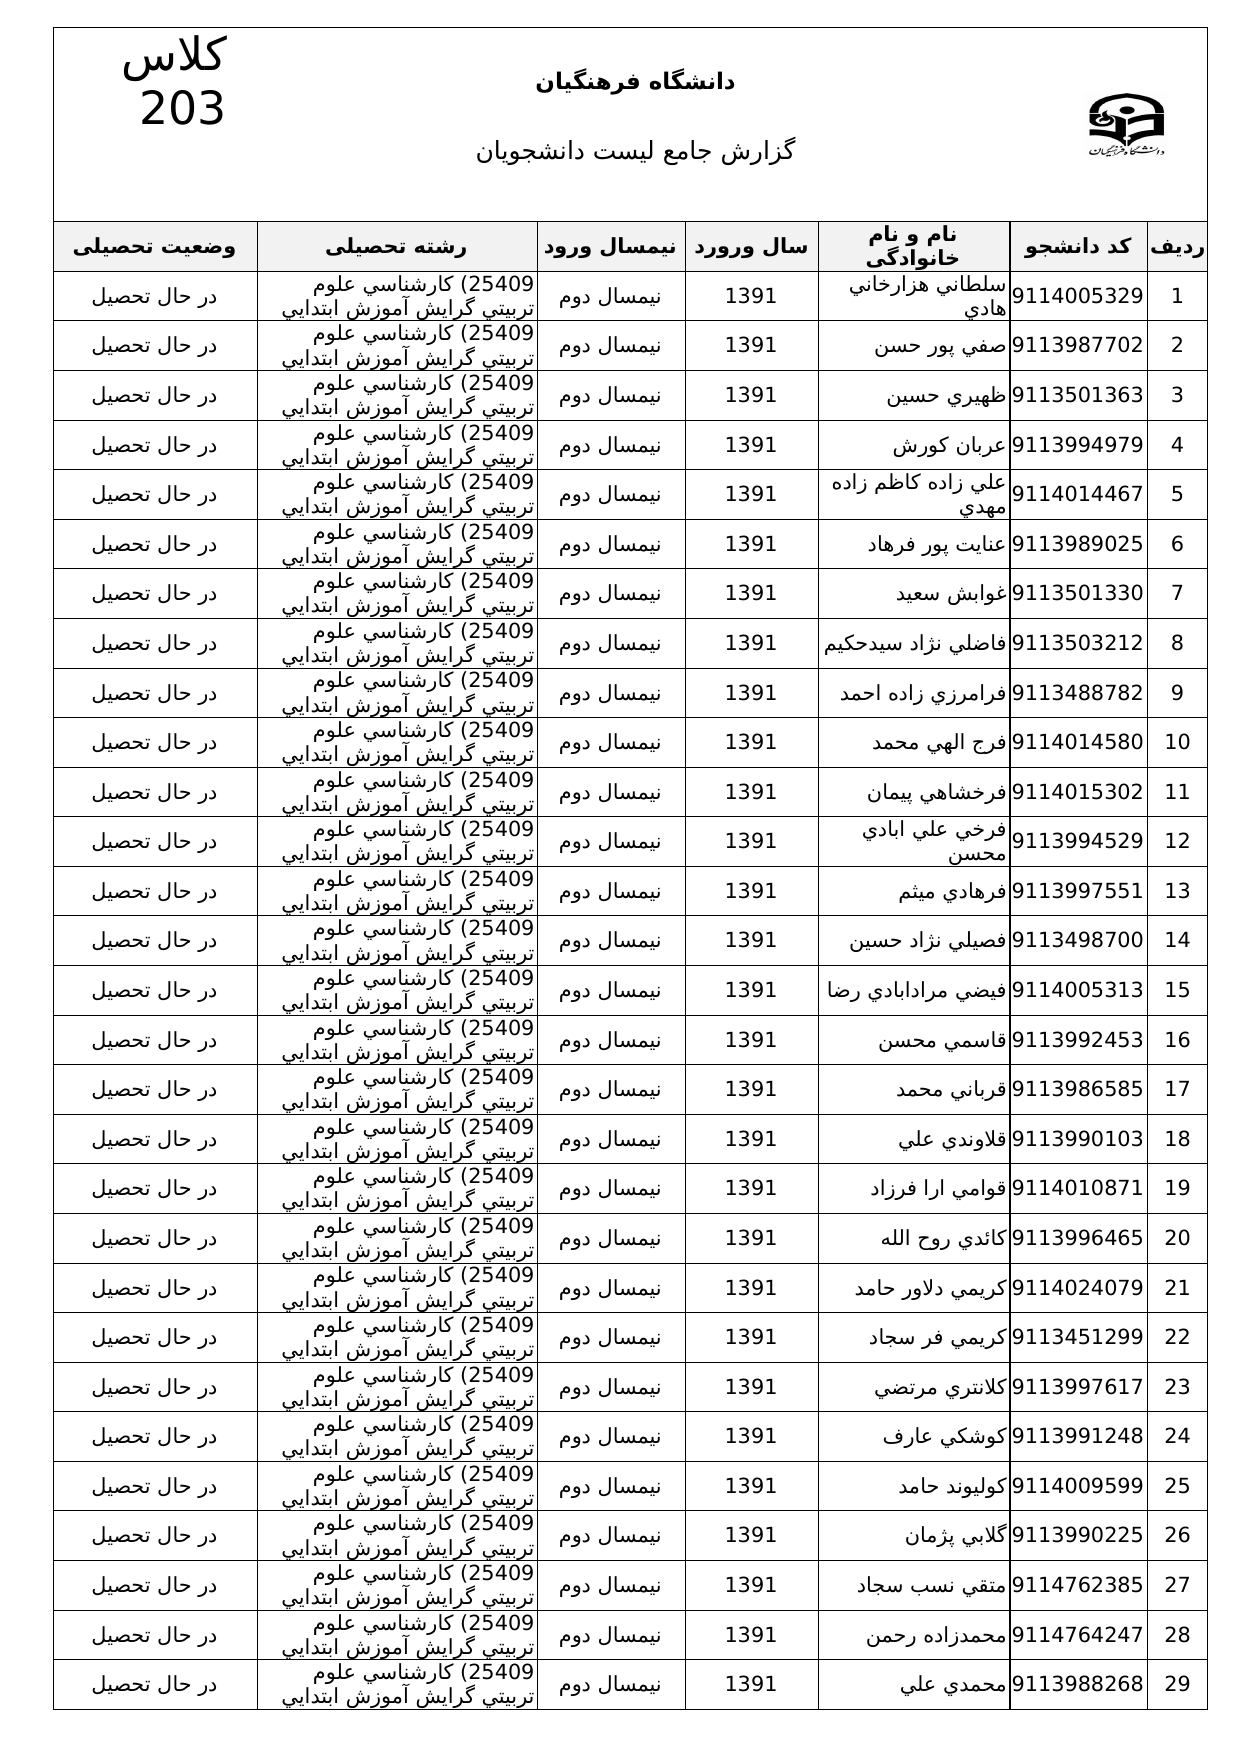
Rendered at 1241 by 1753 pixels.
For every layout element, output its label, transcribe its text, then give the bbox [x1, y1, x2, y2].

table_cell در حال تحصيل [54, 1462, 257, 1510]
table_cell فرج الهي محمد [819, 718, 1009, 767]
table_cell رشته تحصیلی [258, 222, 537, 271]
table_cell 21 [1148, 1264, 1207, 1312]
table_cell قوامي ارا فرزاد [819, 1164, 1009, 1213]
table_cell 25409) كارشناسي علوم تربيتي گرايش آموزش ابتدايي [258, 520, 537, 568]
table_cell 25409) كارشناسي علوم تربيتي گرايش آموزش ابتدايي [258, 817, 537, 866]
table_cell نيمسال دوم [538, 1611, 685, 1659]
table_cell 25409) كارشناسي علوم تربيتي گرايش آموزش ابتدايي [258, 569, 537, 618]
table_cell 1391 [686, 916, 818, 965]
table_cell نيمسال دوم [538, 669, 685, 717]
table_cell 25409) كارشناسي علوم تربيتي گرايش آموزش ابتدايي [258, 867, 537, 915]
table_cell در حال تحصيل [54, 817, 257, 866]
table_cell 9113997551 [1011, 867, 1147, 915]
table_cell نيمسال دوم [538, 1214, 685, 1262]
table_cell در حال تحصيل [54, 1511, 257, 1560]
table_cell 25409) كارشناسي علوم تربيتي گرايش آموزش ابتدايي [258, 272, 537, 320]
table_cell در حال تحصيل [54, 321, 257, 370]
table_cell 1391 [686, 1511, 818, 1560]
table_cell 1391 [686, 1313, 818, 1362]
table_cell محمدي علي [819, 1660, 1009, 1709]
table_cell 1391 [686, 371, 818, 419]
table_cell نيمسال دوم [538, 1363, 685, 1411]
table_cell در حال تحصيل [54, 718, 257, 767]
table_cell 24 [1148, 1412, 1207, 1461]
table_cell در حال تحصيل [54, 1313, 257, 1362]
table_cell 25409) كارشناسي علوم تربيتي گرايش آموزش ابتدايي [258, 1363, 537, 1411]
table_cell نيمسال دوم [538, 1264, 685, 1312]
table_cell در حال تحصيل [54, 1363, 257, 1411]
table_cell 1391 [686, 1065, 818, 1114]
table_cell در حال تحصيل [54, 1611, 257, 1659]
table_cell 25409) كارشناسي علوم تربيتي گرايش آموزش ابتدايي [258, 1462, 537, 1510]
table_cell نيمسال دوم [538, 371, 685, 419]
table_cell 1391 [686, 1016, 818, 1064]
table_cell 1391 [686, 421, 818, 469]
table_cell 25409) كارشناسي علوم تربيتي گرايش آموزش ابتدايي [258, 1264, 537, 1312]
table_cell وضعیت تحصیلی [54, 222, 257, 271]
table_cell 25409) كارشناسي علوم تربيتي گرايش آموزش ابتدايي [258, 718, 537, 767]
table_cell سال ورورد [686, 222, 818, 271]
table_cell 9114014580 [1011, 718, 1147, 767]
table_cell نيمسال دوم [538, 569, 685, 618]
table_cell کائدي روح الله [819, 1214, 1009, 1262]
table_cell فصيلي نژاد حسين [819, 916, 1009, 965]
table_cell 28 [1148, 1611, 1207, 1659]
table_cell نيمسال دوم [538, 718, 685, 767]
table_cell 25409) كارشناسي علوم تربيتي گرايش آموزش ابتدايي [258, 421, 537, 469]
picture [1084, 92, 1168, 157]
table_cell 29 [1148, 1660, 1207, 1709]
table_cell 27 [1148, 1561, 1207, 1609]
table_cell در حال تحصيل [54, 867, 257, 915]
table_cell 10 [1148, 718, 1207, 767]
table_cell 22 [1148, 1313, 1207, 1362]
table_cell محمدزاده رحمن [819, 1611, 1009, 1659]
table_cell 25409) كارشناسي علوم تربيتي گرايش آموزش ابتدايي [258, 1313, 537, 1362]
table_cell فاضلي نژاد سيدحکيم [819, 619, 1009, 667]
table_cell در حال تحصيل [54, 1264, 257, 1312]
table_cell 9114005329 [1011, 272, 1147, 320]
table_cell 19 [1148, 1164, 1207, 1213]
table_cell 25409) كارشناسي علوم تربيتي گرايش آموزش ابتدايي [258, 768, 537, 816]
table_cell 1391 [686, 1264, 818, 1312]
table_header دانشگاه فرهنگيان [229, 28, 1044, 135]
table_cell 25409) كارشناسي علوم تربيتي گرايش آموزش ابتدايي [258, 1016, 537, 1064]
table_cell فرامرزي زاده احمد [819, 669, 1009, 717]
table_cell گزارش جامع لیست دانشجویان [229, 135, 1044, 221]
table_cell 2 [1148, 321, 1207, 370]
table_cell 9114762385 [1011, 1561, 1147, 1609]
table_cell در حال تحصيل [54, 421, 257, 469]
table_cell نيمسال دوم [538, 768, 685, 816]
table_cell در حال تحصيل [54, 371, 257, 419]
table_cell 9113992453 [1011, 1016, 1147, 1064]
table_cell 9113991248 [1011, 1412, 1147, 1461]
table_cell 1391 [686, 520, 818, 568]
table_cell 25409) كارشناسي علوم تربيتي گرايش آموزش ابتدايي [258, 321, 537, 370]
table_cell 9113989025 [1011, 520, 1147, 568]
table_cell کلانتري مرتضي [819, 1363, 1009, 1411]
table_cell 12 [1148, 817, 1207, 866]
table_cell نيمسال دوم [538, 1660, 685, 1709]
table_cell غوابش سعيد [819, 569, 1009, 618]
table_cell 25409) كارشناسي علوم تربيتي گرايش آموزش ابتدايي [258, 1214, 537, 1262]
table_cell 14 [1148, 916, 1207, 965]
table_cell ظهيري حسين [819, 371, 1009, 419]
table_cell 9113451299 [1011, 1313, 1147, 1362]
table_cell 1391 [686, 1462, 818, 1510]
table_cell 9113503212 [1011, 619, 1147, 667]
table_cell نيمسال دوم [538, 1016, 685, 1064]
table_cell نيمسال دوم [538, 1462, 685, 1510]
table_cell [258, 1660, 537, 1709]
table_cell در حال تحصيل [54, 669, 257, 717]
table_cell عنايت پور فرهاد [819, 520, 1009, 568]
table_cell نيمسال دوم [538, 619, 685, 667]
table_cell 25 [1148, 1462, 1207, 1510]
table_cell 1391 [686, 817, 818, 866]
table_cell فرهادي ميثم [819, 867, 1009, 915]
table_cell کد دانشجو [1011, 222, 1147, 271]
table_cell 7 [1148, 569, 1207, 618]
table_cell در حال تحصيل [54, 569, 257, 618]
table_cell 9114024079 [1011, 1264, 1147, 1312]
table_cell نام و نام خانوادگی [819, 222, 1009, 271]
table_cell 6 [1148, 520, 1207, 568]
table_cell 1391 [686, 470, 818, 519]
table_cell 9113994979 [1011, 421, 1147, 469]
table_cell کريمي فر سجاد [819, 1313, 1009, 1362]
table_cell قاسمي محسن [819, 1016, 1009, 1064]
table_cell در حال تحصيل [54, 1660, 257, 1709]
table_cell فرخشاهي پيمان [819, 768, 1009, 816]
table_cell 9114764247 [1011, 1611, 1147, 1659]
table_cell 25409) كارشناسي علوم تربيتي گرايش آموزش ابتدايي [258, 1065, 537, 1114]
table_cell نيمسال دوم [538, 817, 685, 866]
table_cell 1 [1148, 272, 1207, 320]
table_cell 3 [1148, 371, 1207, 419]
table_cell در حال تحصيل [54, 619, 257, 667]
table_cell 16 [1148, 1016, 1207, 1064]
table_cell 17 [1148, 1065, 1207, 1114]
table_cell کوليوند حامد [819, 1462, 1009, 1510]
table_cell در حال تحصيل [54, 1115, 257, 1163]
table_cell 11 [1148, 768, 1207, 816]
table_cell نيمسال دوم [538, 321, 685, 370]
table_cell 1391 [686, 1363, 818, 1411]
table_cell نيمسال دوم [538, 1115, 685, 1163]
table_cell 1391 [686, 718, 818, 767]
table_cell 5 [1148, 470, 1207, 519]
table_cell 25409) كارشناسي علوم تربيتي گرايش آموزش ابتدايي [258, 619, 537, 667]
table_cell در حال تحصيل [54, 520, 257, 568]
table_cell 9113996465 [1011, 1214, 1147, 1262]
table_cell در حال تحصيل [54, 1561, 257, 1609]
table_cell 25409) كارشناسي علوم تربيتي گرايش آموزش ابتدايي [258, 371, 537, 419]
table_cell نيمسال دوم [538, 966, 685, 1014]
table_cell 9113498700 [1011, 916, 1147, 965]
table_cell 1391 [686, 1561, 818, 1609]
table_cell 1391 [686, 1115, 818, 1163]
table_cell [258, 1561, 537, 1609]
table_cell 13 [1148, 867, 1207, 915]
table_cell 25409) كارشناسي علوم تربيتي گرايش آموزش ابتدايي [258, 1164, 537, 1213]
table_cell 1391 [686, 321, 818, 370]
table_cell 9 [1148, 669, 1207, 717]
table_cell نيمسال دوم [538, 1511, 685, 1560]
table_cell 1391 [686, 768, 818, 816]
table_cell 25409) كارشناسي علوم تربيتي گرايش آموزش ابتدايي [258, 669, 537, 717]
table_cell نيمسال دوم [538, 470, 685, 519]
table_cell نيمسال دوم [538, 1412, 685, 1461]
table_cell 25409) كارشناسي علوم تربيتي گرايش آموزش ابتدايي [258, 966, 537, 1014]
table_cell علي زاده کاظم زاده مهدي [819, 470, 1009, 519]
table_cell در حال تحصيل [54, 1412, 257, 1461]
table_cell 9114014467 [1011, 470, 1147, 519]
table_cell نيمسال دوم [538, 520, 685, 568]
table_cell 9114015302 [1011, 768, 1147, 816]
table_cell 9114009599 [1011, 1462, 1147, 1510]
table_cell 1391 [686, 1611, 818, 1659]
table_cell 1391 [686, 669, 818, 717]
table_cell 9113501330 [1011, 569, 1147, 618]
table_cell 25409) كارشناسي علوم تربيتي گرايش آموزش ابتدايي [258, 916, 537, 965]
table_cell 9113990225 [1011, 1511, 1147, 1560]
table_cell 1391 [686, 619, 818, 667]
table_cell 15 [1148, 966, 1207, 1014]
table_cell در حال تحصيل [54, 1065, 257, 1114]
table_cell کوشکي عارف [819, 1412, 1009, 1461]
table_cell 25409) كارشناسي علوم تربيتي گرايش آموزش ابتدايي [258, 470, 537, 519]
table_header کلاس203 [54, 28, 228, 135]
table_header [1045, 28, 1207, 221]
table_cell سلطاني هزارخاني هادي [819, 272, 1009, 320]
table_cell [54, 135, 228, 221]
table_cell 9113988268 [1011, 1660, 1147, 1709]
table_cell در حال تحصيل [54, 1214, 257, 1262]
table_cell در حال تحصيل [54, 768, 257, 816]
table_cell 1391 [686, 1214, 818, 1262]
table_cell 1391 [686, 966, 818, 1014]
table_cell 25409) كارشناسي علوم تربيتي گرايش آموزش ابتدايي [258, 1115, 537, 1163]
table_cell 9113986585 [1011, 1065, 1147, 1114]
table_cell 18 [1148, 1115, 1207, 1163]
table_cell 26 [1148, 1511, 1207, 1560]
table_cell در حال تحصيل [54, 966, 257, 1014]
table_cell متقي نسب سجاد [819, 1561, 1009, 1609]
table_cell 25409) كارشناسي علوم تربيتي گرايش آموزش ابتدايي [258, 1412, 537, 1461]
table_cell نيمسال دوم [538, 272, 685, 320]
table_cell 9113997617 [1011, 1363, 1147, 1411]
table_cell 9113987702 [1011, 321, 1147, 370]
table_cell نيمسال دوم [538, 421, 685, 469]
table_cell 9113501363 [1011, 371, 1147, 419]
table_cell 1391 [686, 272, 818, 320]
table_cell 1391 [686, 569, 818, 618]
table_cell نيمسال دوم [538, 1065, 685, 1114]
table_cell کريمي دلاور حامد [819, 1264, 1009, 1312]
table_cell نيمسال دوم [538, 1164, 685, 1213]
table_cell نيمسال دوم [538, 867, 685, 915]
table_cell در حال تحصيل [54, 272, 257, 320]
table_cell 25409) كارشناسي علوم تربيتي گرايش آموزش ابتدايي [258, 1511, 537, 1560]
table_cell در حال تحصيل [54, 1016, 257, 1064]
table_cell 4 [1148, 421, 1207, 469]
table_cell در حال تحصيل [54, 916, 257, 965]
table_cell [258, 1611, 537, 1659]
table_cell 9114005313 [1011, 966, 1147, 1014]
table_cell 9113990103 [1011, 1115, 1147, 1163]
table_cell در حال تحصيل [54, 1164, 257, 1213]
table_cell نيمسال دوم [538, 916, 685, 965]
table_cell نيمسال دوم [538, 1561, 685, 1609]
table_cell نيمسال دوم [538, 1313, 685, 1362]
table_cell نیمسال ورود [538, 222, 685, 271]
table_cell عربان کورش [819, 421, 1009, 469]
table_cell 9114010871 [1011, 1164, 1147, 1213]
table_cell 20 [1148, 1214, 1207, 1262]
table_cell 1391 [686, 867, 818, 915]
table_cell قلاوندي علي [819, 1115, 1009, 1163]
table_cell در حال تحصيل [54, 470, 257, 519]
table_cell صفي پور حسن [819, 321, 1009, 370]
table_cell گلابي پژمان [819, 1511, 1009, 1560]
table_cell 23 [1148, 1363, 1207, 1411]
table_cell 1391 [686, 1164, 818, 1213]
table_cell 1391 [686, 1412, 818, 1461]
table_cell 9113488782 [1011, 669, 1147, 717]
table_cell فرخي علي ابادي محسن [819, 817, 1009, 866]
table_cell قرباني محمد [819, 1065, 1009, 1114]
table_cell فيضي مرادابادي رضا [819, 966, 1009, 1014]
table_cell 1391 [686, 1660, 818, 1709]
table_cell 8 [1148, 619, 1207, 667]
table_cell ردیف [1148, 222, 1207, 271]
table_cell 9113994529 [1011, 817, 1147, 866]
